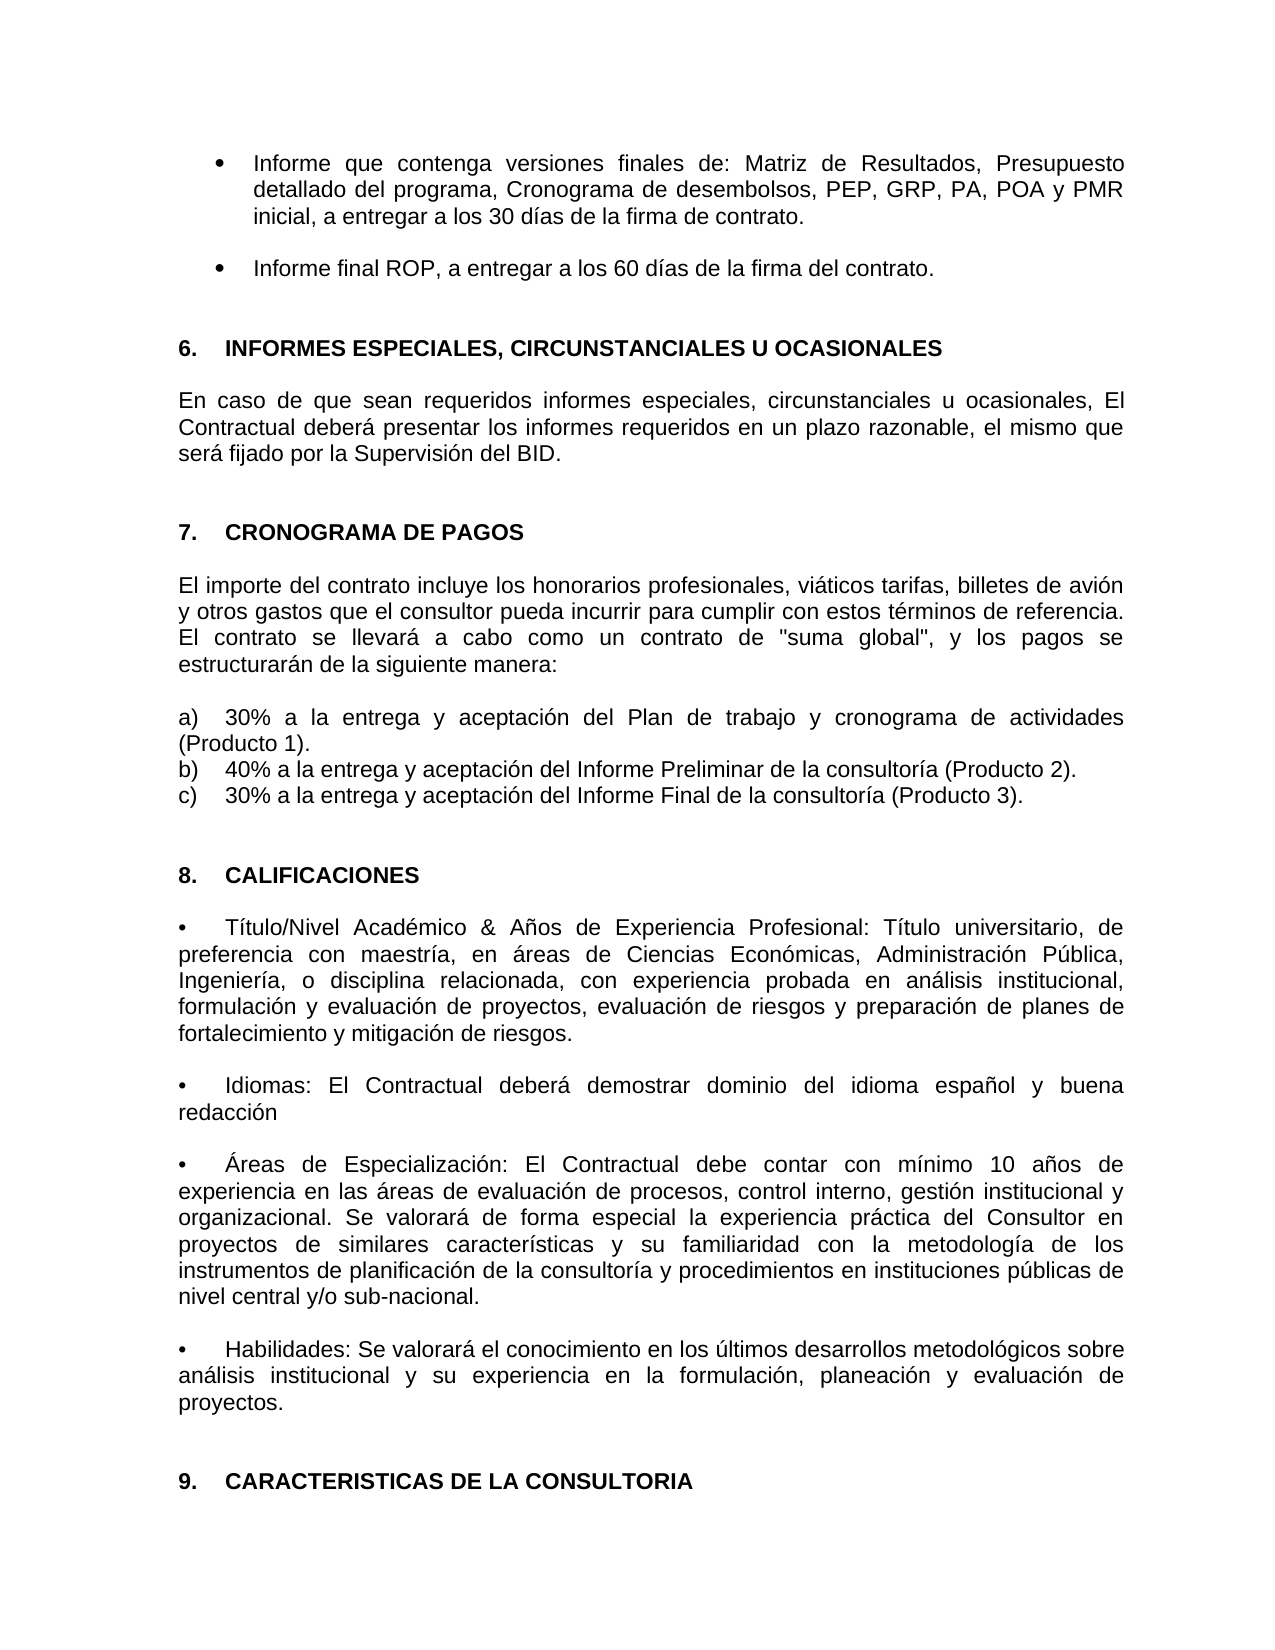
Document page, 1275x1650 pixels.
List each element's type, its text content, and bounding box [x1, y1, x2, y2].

list INFORMES ESPECIALES, CIRCUNSTANCIALES U OCASIONALES [178, 334, 1125, 361]
text a) 30% a la entrega y aceptación del Plan de trabajo y cronograma de actividades (Producto 1). [178, 703, 1125, 756]
text 8. CALIFICACIONES [178, 862, 1125, 888]
list Informe que contenga versiones finales de: Matriz de Resultados, Presupuesto detallado del programa, Cronograma de desembolsos, PEP, GRP, PA, POA y PMR inicial, a entregar a los 30 días de la firma de contrato. [216, 150, 1125, 229]
text El importe del contrato incluye los honorarios profesionales, viáticos tarifas, billetes de avión y otros gastos que el consultor pueda incurrir para cumplir con estos términos de referencia. El contrato se llevará a cabo como un contrato de "suma global", y los pagos se estructurarán de la siguiente manera: [178, 572, 1125, 677]
text b) 40% a la entrega y aceptación del Informe Preliminar de la consultoría (Producto 2). [178, 756, 1125, 782]
list Informe final ROP, a entregar a los 60 días de la firma del contrato. [216, 255, 1125, 282]
text 7. CRONOGRAMA DE PAGOS [178, 519, 1125, 545]
text • Habilidades: Se valorará el conocimiento en los últimos desarrollos metodológicos sobre análisis institucional y su experiencia en la formulación, planeación y evaluación de proyectos. [178, 1336, 1125, 1415]
text • Idiomas: El Contractual deberá demostrar dominio del idioma español y buena redacción [178, 1072, 1125, 1125]
text c) 30% a la entrega y aceptación del Informe Final de la consultoría (Producto 3). [178, 782, 1125, 809]
text En caso de que sean requeridos informes especiales, circunstanciales u ocasionales, El Contractual deberá presentar los informes requeridos en un plazo razonable, el mismo que será fijado por la Supervisión del BID. [178, 387, 1125, 466]
text • Título/Nivel Académico & Años de Experiencia Profesional: Título universitario, de preferencia con maestría, en áreas de Ciencias Económicas, Administración Pública, Ingeniería, o disciplina relacionada, con experiencia probada en análisis institucional, formulación y evaluación de proyectos, evaluación de riesgos y preparación de planes de fortalecimiento y mitigación de riesgos. [178, 914, 1125, 1046]
text • Áreas de Especialización: El Contractual debe contar con mínimo 10 años de experiencia en las áreas de evaluación de procesos, control interno, gestión institucional y organizacional. Se valorará de forma especial la experiencia práctica del Consultor en proyectos de similares características y su familiaridad con la metodología de los instrumentos de planificación de la consultoría y procedimientos en instituciones públicas de nivel central y/o sub-nacional. [178, 1151, 1125, 1309]
text 9. CARACTERISTICAS DE LA CONSULTORIA [178, 1468, 1125, 1494]
